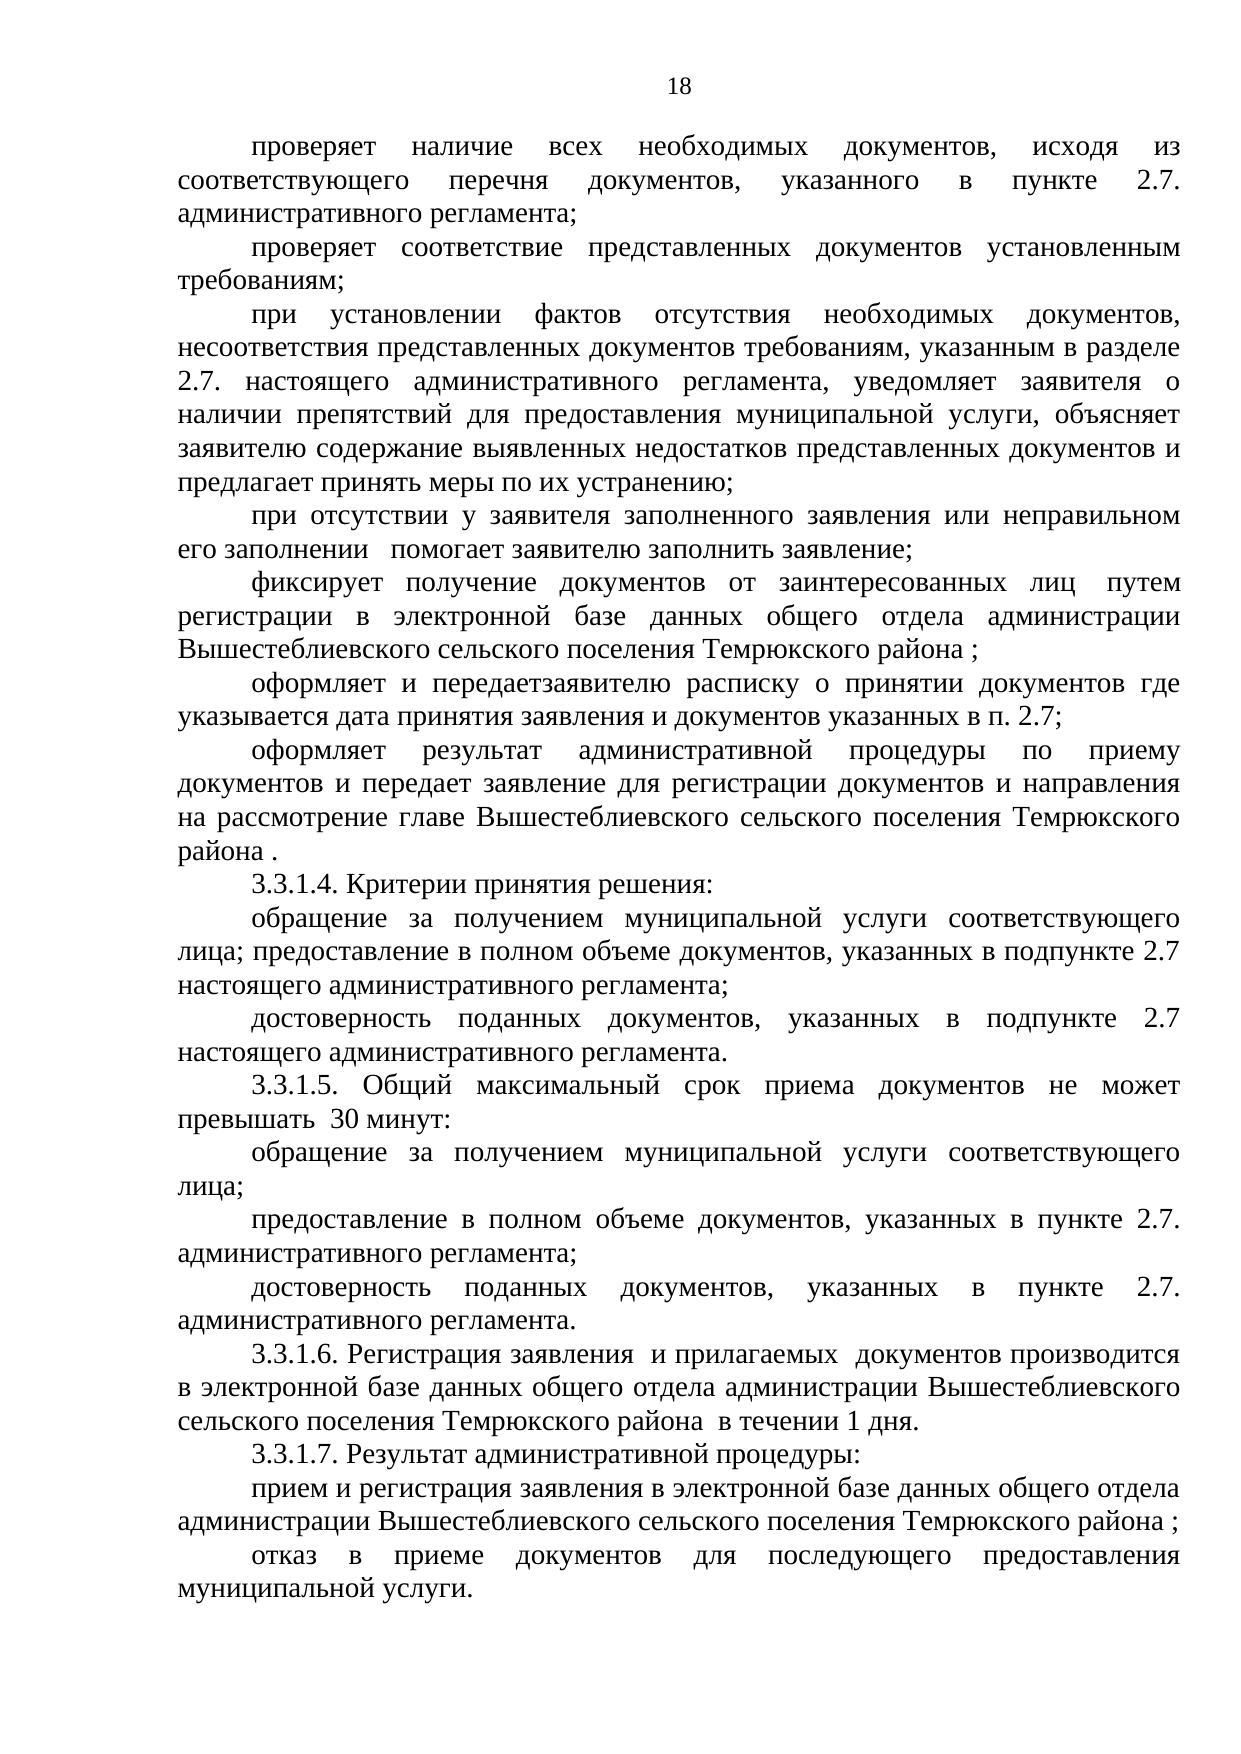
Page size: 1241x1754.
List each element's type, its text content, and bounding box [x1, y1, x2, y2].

text прием и регистрация заявления в электронной базе данных общего отдела администрации Вышестеблиевского сельского поселения Темрюкского района ; [177, 1470, 1181, 1537]
text 3.3.1.5. Общий максимальный срок приема документов не может превышать 30 минут: [177, 1067, 1181, 1134]
text обращение за получением муниципальной услуги соответствующего лица; [177, 1134, 1181, 1202]
text предоставление в полном объеме документов, указанных в пункте 2.7. административного регламента; [177, 1202, 1181, 1269]
text 3.3.1.7. Результат административной процедуры: [177, 1436, 1181, 1470]
text 3.3.1.4. Критерии принятия решения: [177, 866, 1181, 900]
text обращение за получением муниципальной услуги соответствующего лица; предоставление в полном объеме документов, указанных в подпункте 2.7 настоящего административного регламента; [177, 900, 1181, 1000]
text оформляет результат административной процедуры по приему документов и передает заявление для регистрации документов и направления на рассмотрение главе Вышестеблиевского сельского поселения Темрюкского района . [177, 732, 1181, 866]
text достоверность поданных документов, указанных в подпункте 2.7 настоящего административного регламента. [177, 1000, 1181, 1067]
text при отсутствии у заявителя заполненного заявления или неправильном его заполнении помогает заявителю заполнить заявление; [177, 497, 1181, 564]
text отказ в приеме документов для последующего предоставления муниципальной услуги. [177, 1537, 1181, 1604]
text фиксирует получение документов от заинтересованных лиц путем регистрации в электронной базе данных общего отдела администрации Вышестеблиевского сельского поселения Темрюкского района ; [177, 564, 1181, 665]
text при установлении фактов отсутствия необходимых документов, несоответствия представленных документов требованиям, указанным в разделе 2.7. настоящего административного регламента, уведомляет заявителя о наличии препятствий для предоставления муниципальной услуги, объясняет заявителю содержание выявленных недостатков представленных документов и предлагает принять меры по их устранению; [177, 296, 1181, 497]
text 3.3.1.6. Регистрация заявления и прилагаемых документов производится в электронной базе данных общего отдела администрации Вышестеблиевского сельского поселения Темрюкского района в течении 1 дня. [177, 1336, 1181, 1436]
text достоверность поданных документов, указанных в пункте 2.7. административного регламента. [177, 1269, 1181, 1336]
text проверяет соответствие представленных документов установленным требованиям; [177, 229, 1181, 296]
text оформляет и передаетзаявителю расписку о принятии документов где указывается дата принятия заявления и документов указанных в п. 2.7; [177, 665, 1181, 732]
text проверяет наличие всех необходимых документов, исходя из соответствующего перечня документов, указанного в пункте 2.7. административного регламента; [177, 128, 1181, 229]
